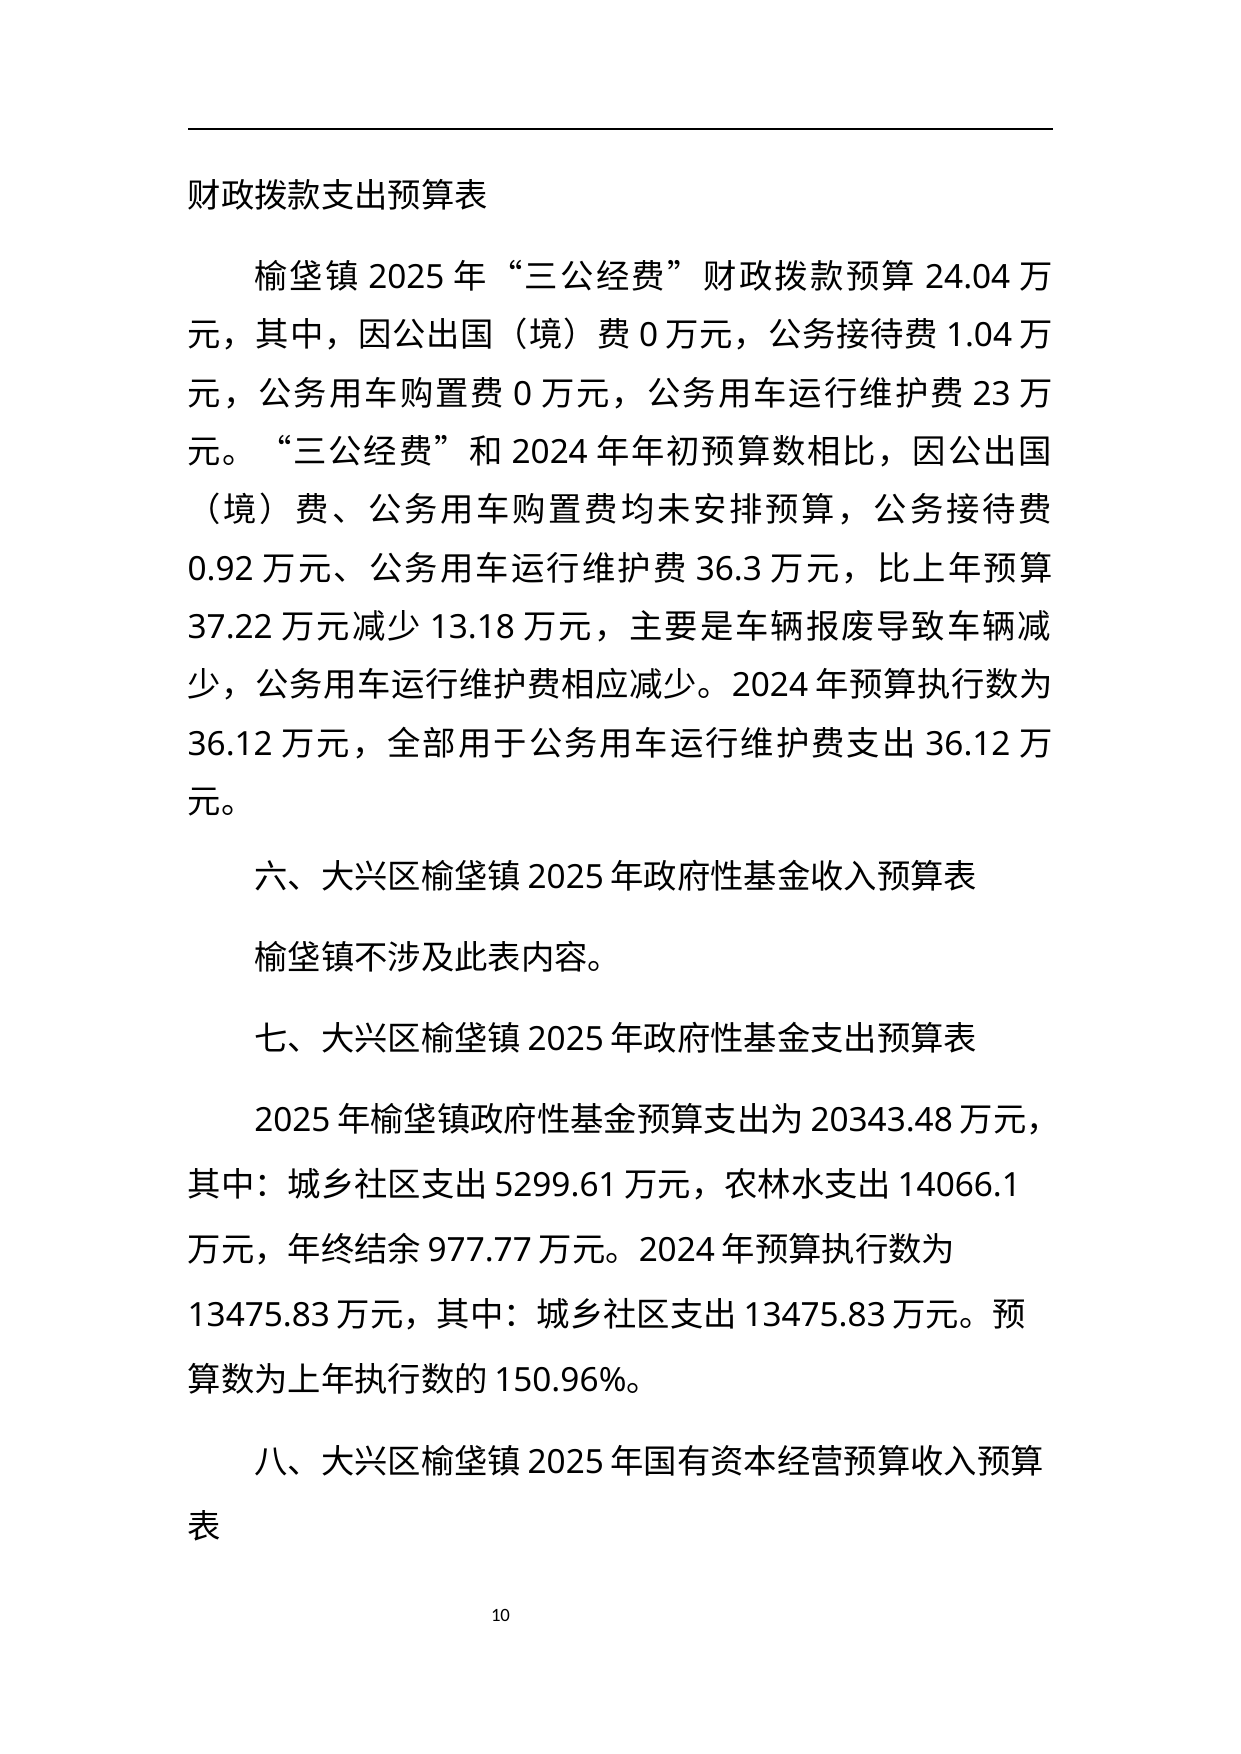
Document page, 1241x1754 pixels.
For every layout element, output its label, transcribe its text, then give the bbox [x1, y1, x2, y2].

text 六、大兴区榆垡镇2025年政府性基金收入预算表 [187, 841, 1053, 906]
text 榆垡镇2025年“三公经费”财政拨款预算24.04万元，其中，因公出国（境）费0万元，公务接待费1.04万元，公务用车购置费0万元，公务用车运行维护费23万元。“三公经费”和2024年年初预算数相比，因公出国（境）费、公务用车购置费均未安排预算，公务接待费0.92万元、公务用车运行维护费36.3万元，比上年预算37.22万元减少13.18万元，主要是车辆报废导致车辆减少，公务用车运行维护费相应减少。2024年预算执行数为36.12万元，全部用于公务用车运行维护费支出36.12万元。 [187, 242, 1053, 825]
text 八、大兴区榆垡镇2025年国有资本经营预算收入预算表 [187, 1426, 1053, 1556]
text 七、大兴区榆垡镇2025年政府性基金支出预算表 [187, 1004, 1053, 1069]
text 榆垡镇不涉及此表内容。 [187, 922, 1053, 987]
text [187, 160, 1053, 225]
text 2025年榆垡镇政府性基金预算支出为20343.48万元，其中：城乡社区支出5299.61万元，农林水支出14066.1万元，年终结余977.77万元。2024年预算执行数为13475.83万元，其中：城乡社区支出13475.83万元。预算数为上年执行数的150.96%。 [187, 1085, 1053, 1410]
